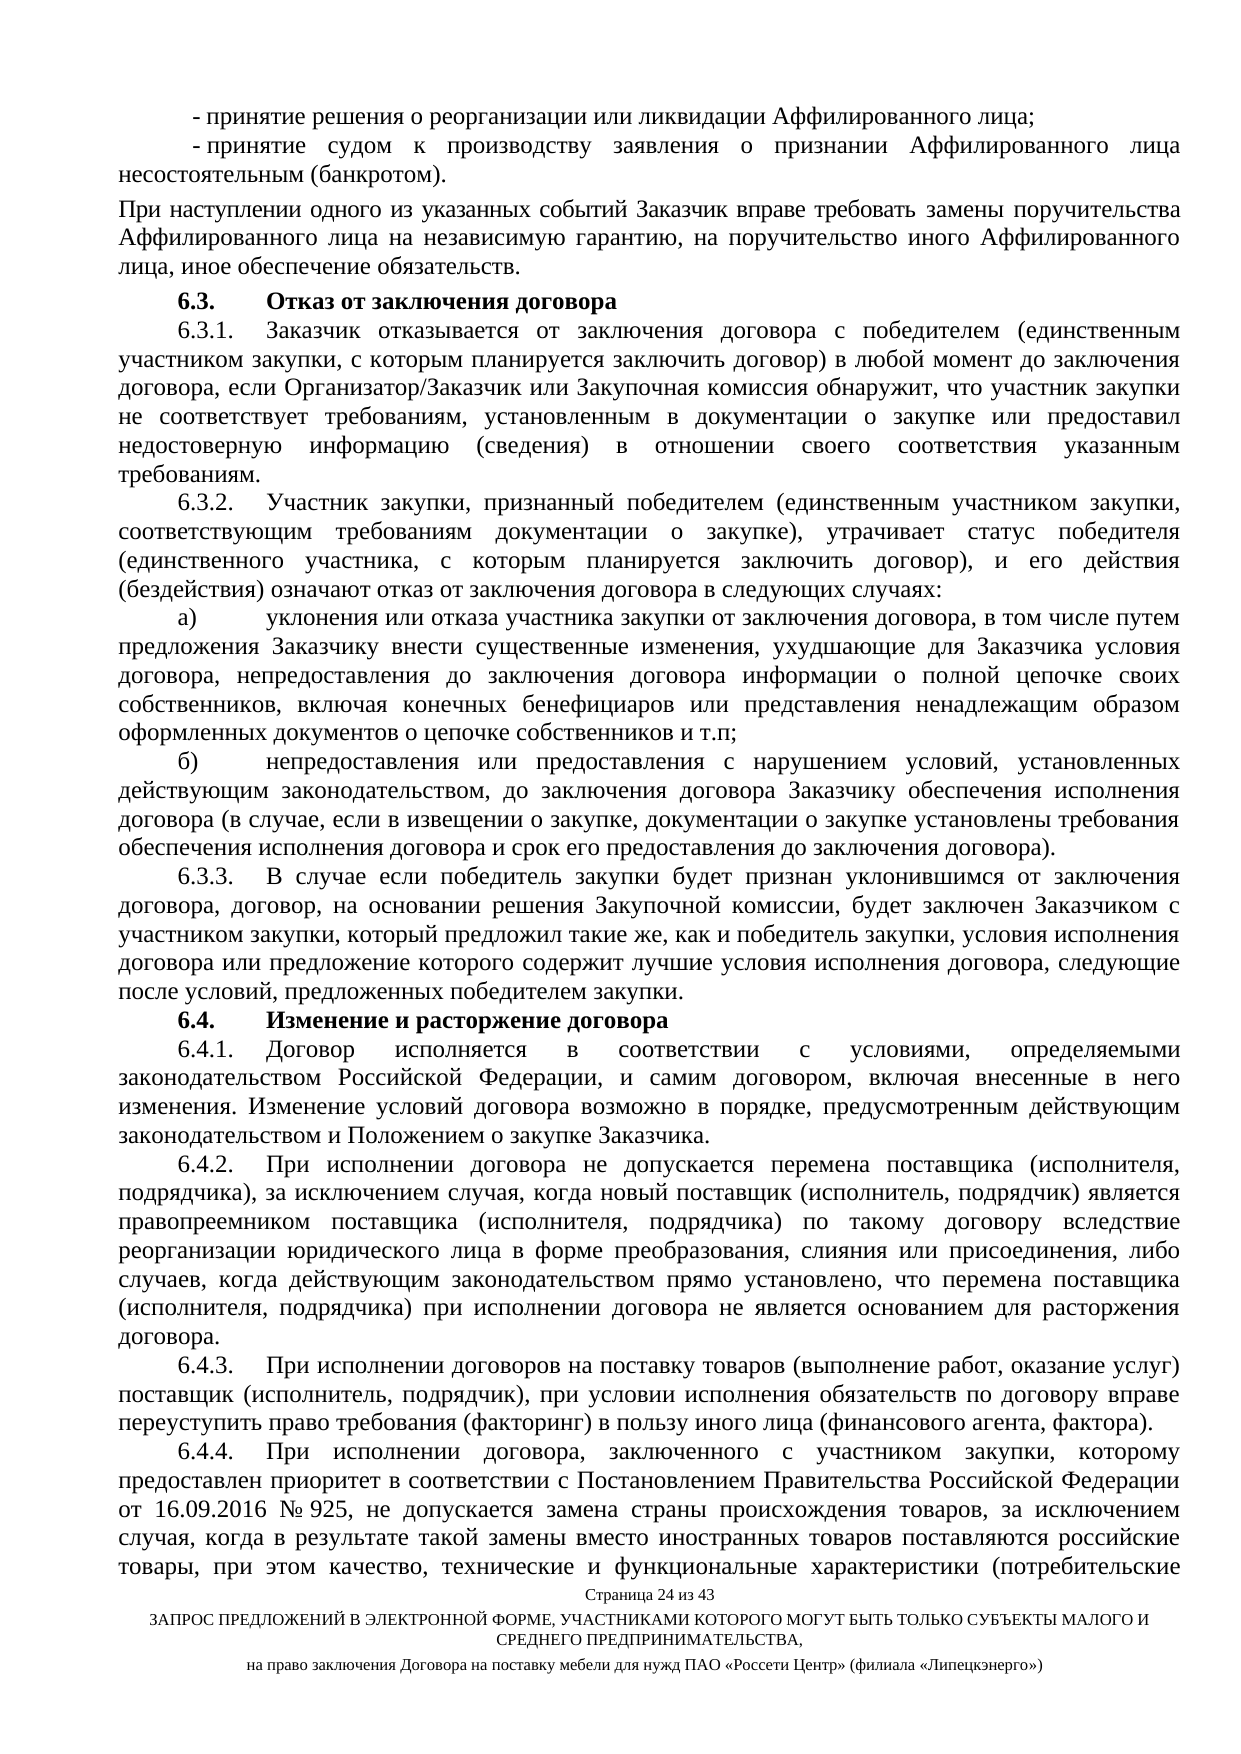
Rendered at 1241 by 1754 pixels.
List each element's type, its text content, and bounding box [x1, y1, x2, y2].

list непредоставления или предоставления с нарушением условий, установленных действующим законодательством, до заключения договора Заказчику обеспечения исполнения договора (в случае, если в извещении о закупке, документации о закупке установлены требования обеспечения исполнения договора и срок его предоставления до заключения договора). [118, 746, 1181, 861]
subtitle Заказчик отказывается от заключения договора с победителем (единственным участником закупки, с которым планируется заключить договор) в любой момент до заключения договора, если Организатор/Заказчик или Закупочная комиссия обнаружит, что участник закупки не соответствует требованиям, установленным в документации о закупке или предоставил недостоверную информацию (сведения) в отношении своего соответствия указанным требованиям. [118, 315, 1181, 487]
subtitle Отказ от заключения договора [118, 286, 1181, 315]
subtitle При исполнении договоров на поставку товаров (выполнение работ, оказание услуг) поставщик (исполнитель, подрядчик), при условии исполнения обязательств по договору вправе переуступить право требования (факторинг) в пользу иного лица (финансового агента, фактора). [118, 1350, 1181, 1436]
text При наступлении одного из указанных событий Заказчик вправе требовать замены поручительства Аффилированного лица на независимую гарантию, на поручительство иного Аффилированного лица, иное обеспечение обязательств. [118, 194, 1181, 280]
subtitle В случае если победитель закупки будет признан уклонившимся от заключения договора, договор, на основании решения Закупочной комиссии, будет заключен Заказчиком с участником закупки, который предложил такие же, как и победитель закупки, условия исполнения договора или предложение которого содержит лучшие условия исполнения договора, следующие после условий, предложенных победителем закупки. [118, 861, 1181, 1005]
list уклонения или отказа участника закупки от заключения договора, в том числе путем предложения Заказчику внести существенные изменения, ухудшающие для Заказчика условия договора, непредоставления до заключения договора информации о полной цепочке своих собственников, включая конечных бенефициаров или представления ненадлежащим образом оформленных документов о цепочке собственников и т.п; [118, 602, 1181, 746]
subtitle Изменение и расторжение договора [118, 1005, 1181, 1034]
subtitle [118, 1436, 1181, 1580]
subtitle Договор исполняется в соответствии с условиями, определяемыми законодательством Российской Федерации, и самим договором, включая внесенные в него изменения. Изменение условий договора возможно в порядке, предусмотренным действующим законодательством и Положением о закупке Заказчика. [118, 1034, 1181, 1149]
list принятие решения о реорганизации или ликвидации Аффилированного лица; [118, 101, 1181, 130]
subtitle Участник закупки, признанный победителем (единственным участником закупки, соответствующим требованиям документации о закупке), утрачивает статус победителя (единственного участника, с которым планируется заключить договор), и его действия (бездействия) означают отказ от заключения договора в следующих случаях: [118, 487, 1181, 602]
text - принятие судом к производству заявления о признании Аффилированного лица несостоятельным (банкротом). [118, 130, 1181, 187]
subtitle При исполнении договора не допускается перемена поставщика (исполнителя, подрядчика), за исключением случая, когда новый поставщик (исполнитель, подрядчик) является правопреемником поставщика (исполнителя, подрядчика) по такому договору вследствие реорганизации юридического лица в форме преобразования, слияния или присоединения, либо случаев, когда действующим законодательством прямо установлено, что перемена поставщика (исполнителя, подрядчика) при исполнении договора не является основанием для расторжения договора. [118, 1149, 1181, 1350]
